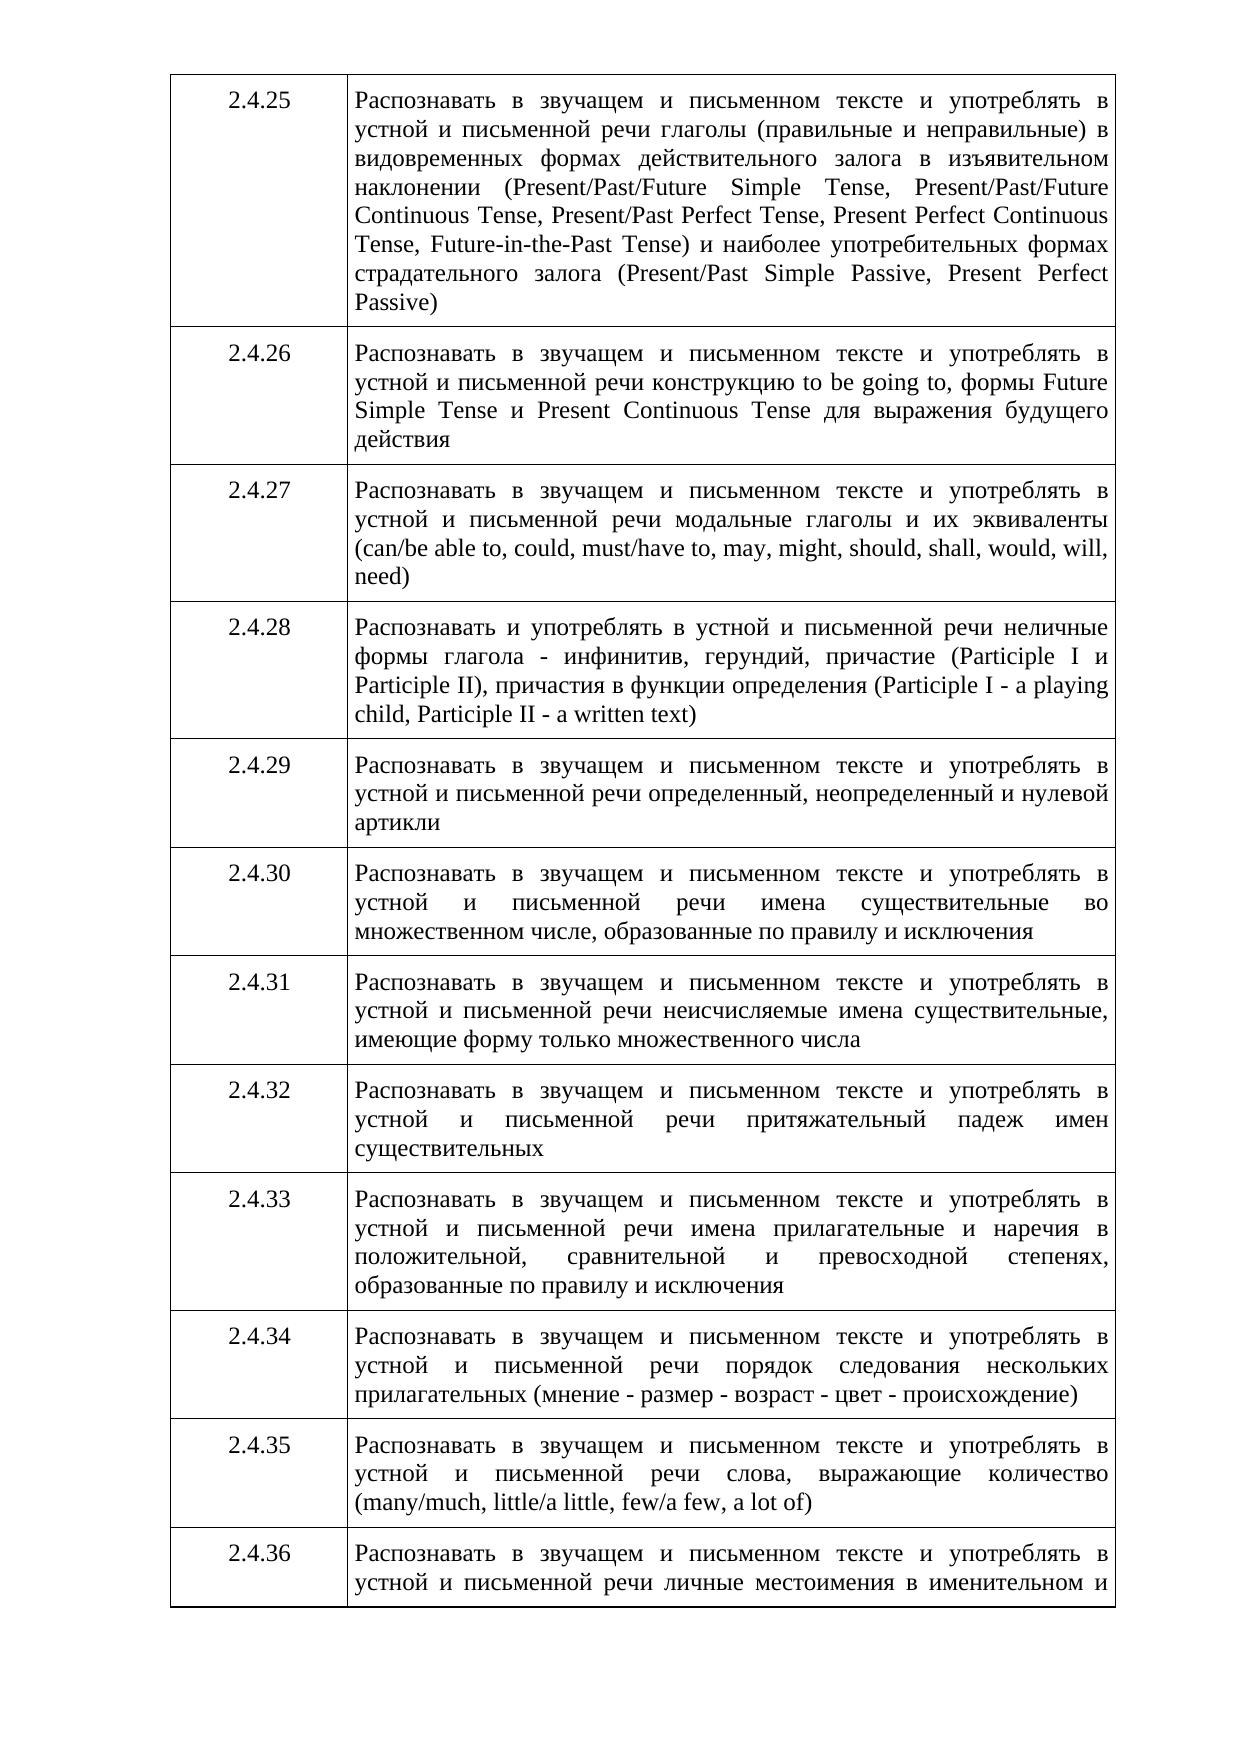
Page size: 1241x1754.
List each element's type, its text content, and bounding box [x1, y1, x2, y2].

table_cell Распознавать в звучащем и письменном тексте и употреблять в устной и письменной речи конструкцию to be going to, формы Future Simple Tense и Present Continuous Tense для выражения будущего действия [348, 327, 1115, 463]
table_cell 2.4.29 [171, 739, 347, 847]
table_cell 2.4.26 [171, 327, 347, 463]
table_cell 2.4.27 [171, 465, 347, 601]
table_cell 2.4.36 [171, 1528, 347, 1606]
table_cell Распознавать и употреблять в устной и письменной речи неличные формы глагола - инфинитив, герундий, причастие (Participle I и Participle II), причастия в функции определения (Participle I - a playing child, Participle II - a written text) [348, 602, 1115, 738]
table_cell Распознавать в звучащем и письменном тексте и употреблять в устной и письменной речи глаголы (правильные и неправильные) в видовременных формах действительного залога в изъявительном наклонении (Present/Past/Future Simple Tense, Present/Past/Future Continuous Tense, Present/Past Perfect Tense, Present Perfect Continuous Tense, Future-in-the-Past Tense) и наиболее употребительных формах страдательного залога (Present/Past Simple Passive, Present Perfect Passive) [348, 75, 1115, 326]
table_cell Распознавать в звучащем и письменном тексте и употреблять в устной и письменной речи имена существительные во множественном числе, образованные по правилу и исключения [348, 848, 1115, 955]
table_cell Распознавать в звучащем и письменном тексте и употреблять в устной и письменной речи неисчисляемые имена существительные, имеющие форму только множественного числа [348, 956, 1115, 1064]
table_cell 2.4.33 [171, 1173, 347, 1309]
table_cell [348, 1528, 1115, 1606]
table_cell 2.4.28 [171, 602, 347, 738]
table_cell Распознавать в звучащем и письменном тексте и употреблять в устной и письменной речи притяжательный падеж имен существительных [348, 1065, 1115, 1172]
table_cell 2.4.35 [171, 1419, 347, 1527]
table_cell 2.4.34 [171, 1311, 347, 1418]
table_cell Распознавать в звучащем и письменном тексте и употреблять в устной и письменной речи имена прилагательные и наречия в положительной, сравнительной и превосходной степенях, образованные по правилу и исключения [348, 1173, 1115, 1309]
table_cell 2.4.30 [171, 848, 347, 955]
table_cell 2.4.25 [171, 75, 347, 326]
table_cell Распознавать в звучащем и письменном тексте и употреблять в устной и письменной речи порядок следования нескольких прилагательных (мнение - размер - возраст - цвет - происхождение) [348, 1311, 1115, 1418]
table_cell Распознавать в звучащем и письменном тексте и употреблять в устной и письменной речи слова, выражающие количество (many/much, little/a little, few/a few, a lot of) [348, 1419, 1115, 1527]
table_cell 2.4.32 [171, 1065, 347, 1172]
table_cell 2.4.31 [171, 956, 347, 1064]
table_cell Распознавать в звучащем и письменном тексте и употреблять в устной и письменной речи определенный, неопределенный и нулевой артикли [348, 739, 1115, 847]
table_cell Распознавать в звучащем и письменном тексте и употреблять в устной и письменной речи модальные глаголы и их эквиваленты (can/be able to, could, must/have to, may, might, should, shall, would, will, need) [348, 465, 1115, 601]
